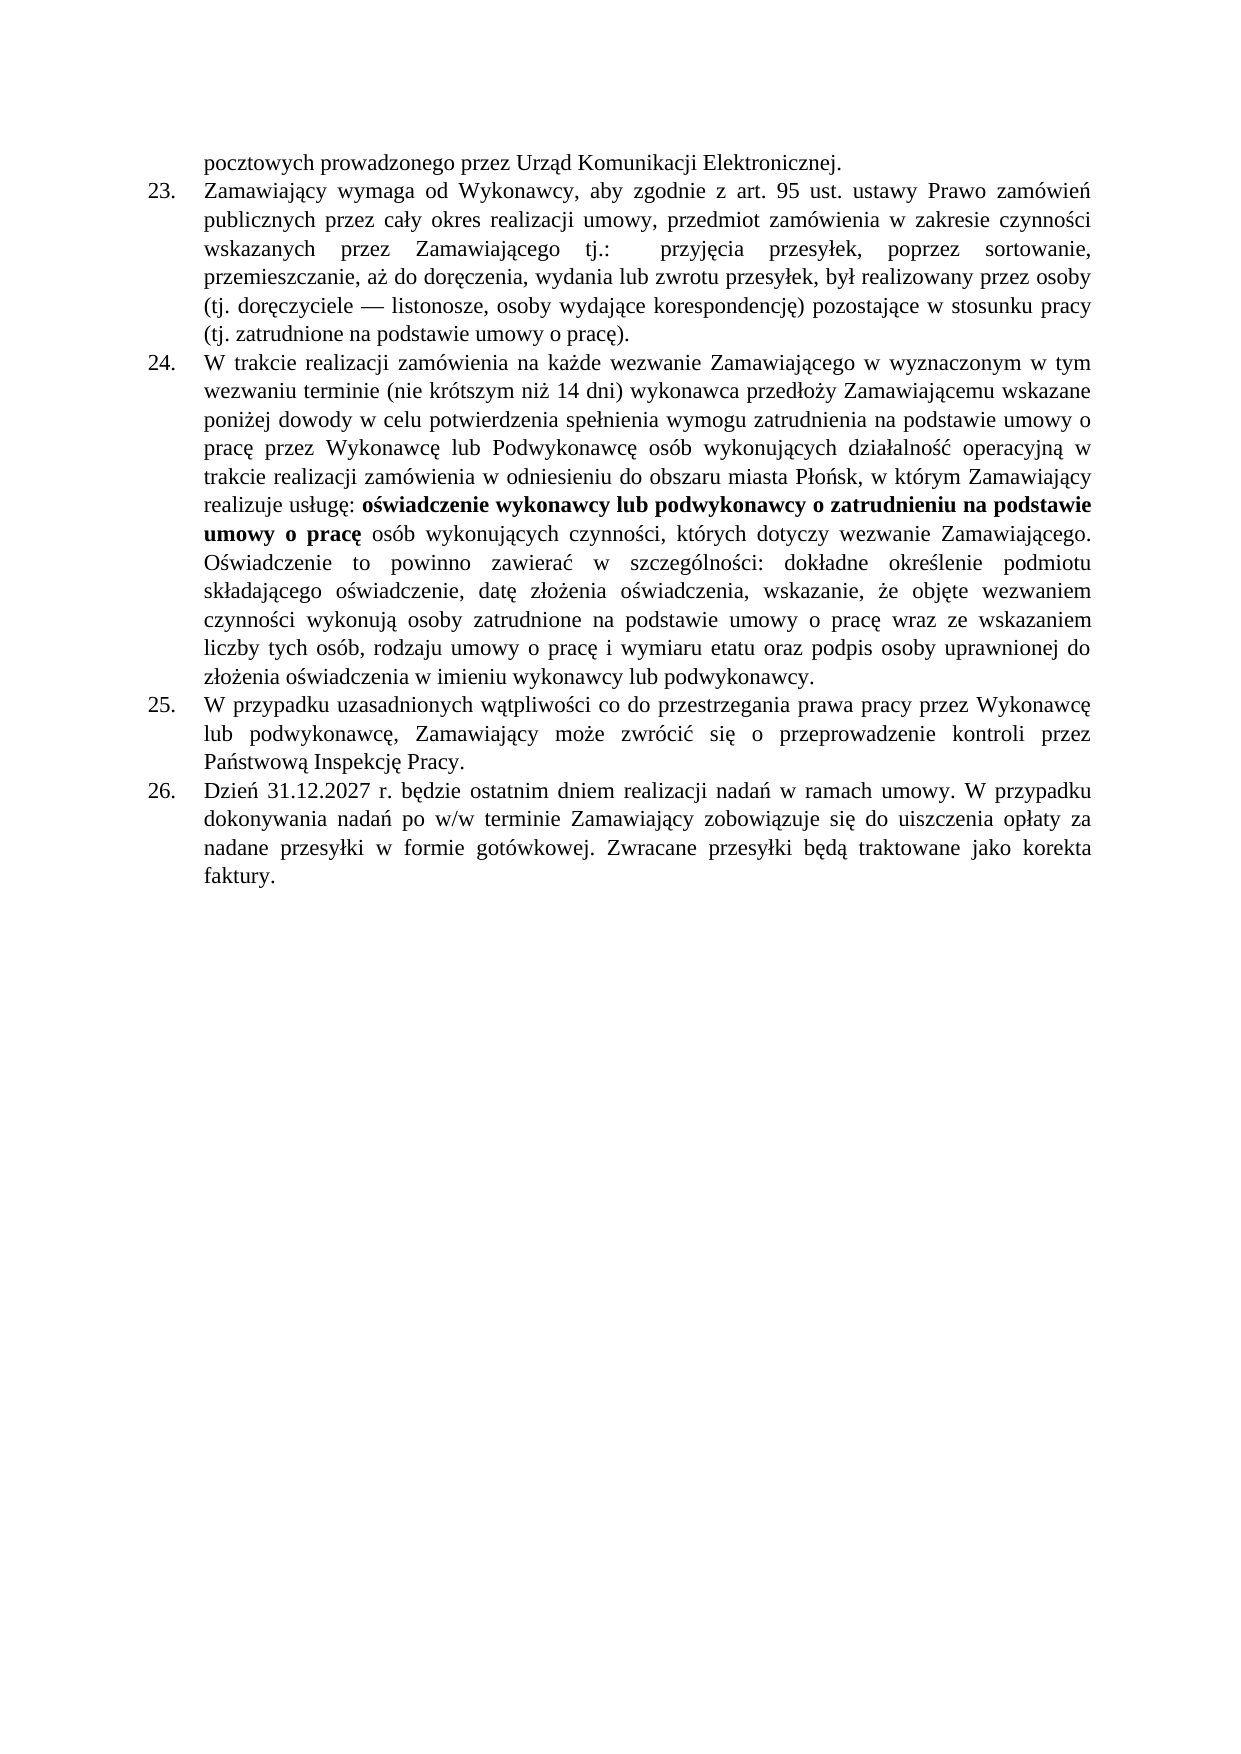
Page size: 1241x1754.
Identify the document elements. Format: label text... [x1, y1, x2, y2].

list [148, 148, 1093, 176]
list Dzień 31.12.2027 r. będzie ostatnim dniem realizacji nadań w ramach umowy. W przypadku dokonywania nadań po w/w terminie Zamawiający zobowiązuje się do uiszczenia opłaty za nadane przesyłki w formie gotówkowej. Zwracane przesyłki będą traktowane jako korekta faktury. [148, 776, 1093, 890]
list W trakcie realizacji zamówienia na każde wezwanie Zamawiającego w wyznaczonym w tym wezwaniu terminie (nie krótszym niż 14 dni) wykonawca przedłoży Zamawiającemu wskazane poniżej dowody w celu potwierdzenia spełnienia wymogu zatrudnienia na podstawie umowy o pracę przez Wykonawcę lub Podwykonawcę osób wykonujących działalność operacyjną w trakcie realizacji zamówienia w odniesieniu do obszaru miasta Płońsk, w którym Zamawiający realizuje usługę: oświadczenie wykonawcy lub podwykonawcy o zatrudnieniu na podstawie umowy o pracę osób wykonujących czynności, których dotyczy wezwanie Zamawiającego. Oświadczenie to powinno zawierać w szczególności: dokładne określenie podmiotu składającego oświadczenie, datę złożenia oświadczenia, wskazanie, że objęte wezwaniem czynności wykonują osoby zatrudnione na podstawie umowy o pracę wraz ze wskazaniem liczby tych osób, rodzaju umowy o pracę i wymiaru etatu oraz podpis osoby uprawnionej do złożenia oświadczenia w imieniu wykonawcy lub podwykonawcy. [148, 347, 1093, 690]
list W przypadku uzasadnionych wątpliwości co do przestrzegania prawa pracy przez Wykonawcę lub podwykonawcę, Zamawiający może zwrócić się o przeprowadzenie kontroli przez Państwową Inspekcję Pracy. [148, 690, 1093, 776]
list Zamawiający wymaga od Wykonawcy, aby zgodnie z art. 95 ust. ustawy Prawo zamówień publicznych przez cały okres realizacji umowy, przedmiot zamówienia w zakresie czynności wskazanych przez Zamawiającego tj.: przyjęcia przesyłek, poprzez sortowanie, przemieszczanie, aż do doręczenia, wydania lub zwrotu przesyłek, był realizowany przez osoby (tj. doręczyciele — listonosze, osoby wydające korespondencję) pozostające w stosunku pracy (tj. zatrudnione na podstawie umowy o pracę). [148, 176, 1093, 347]
